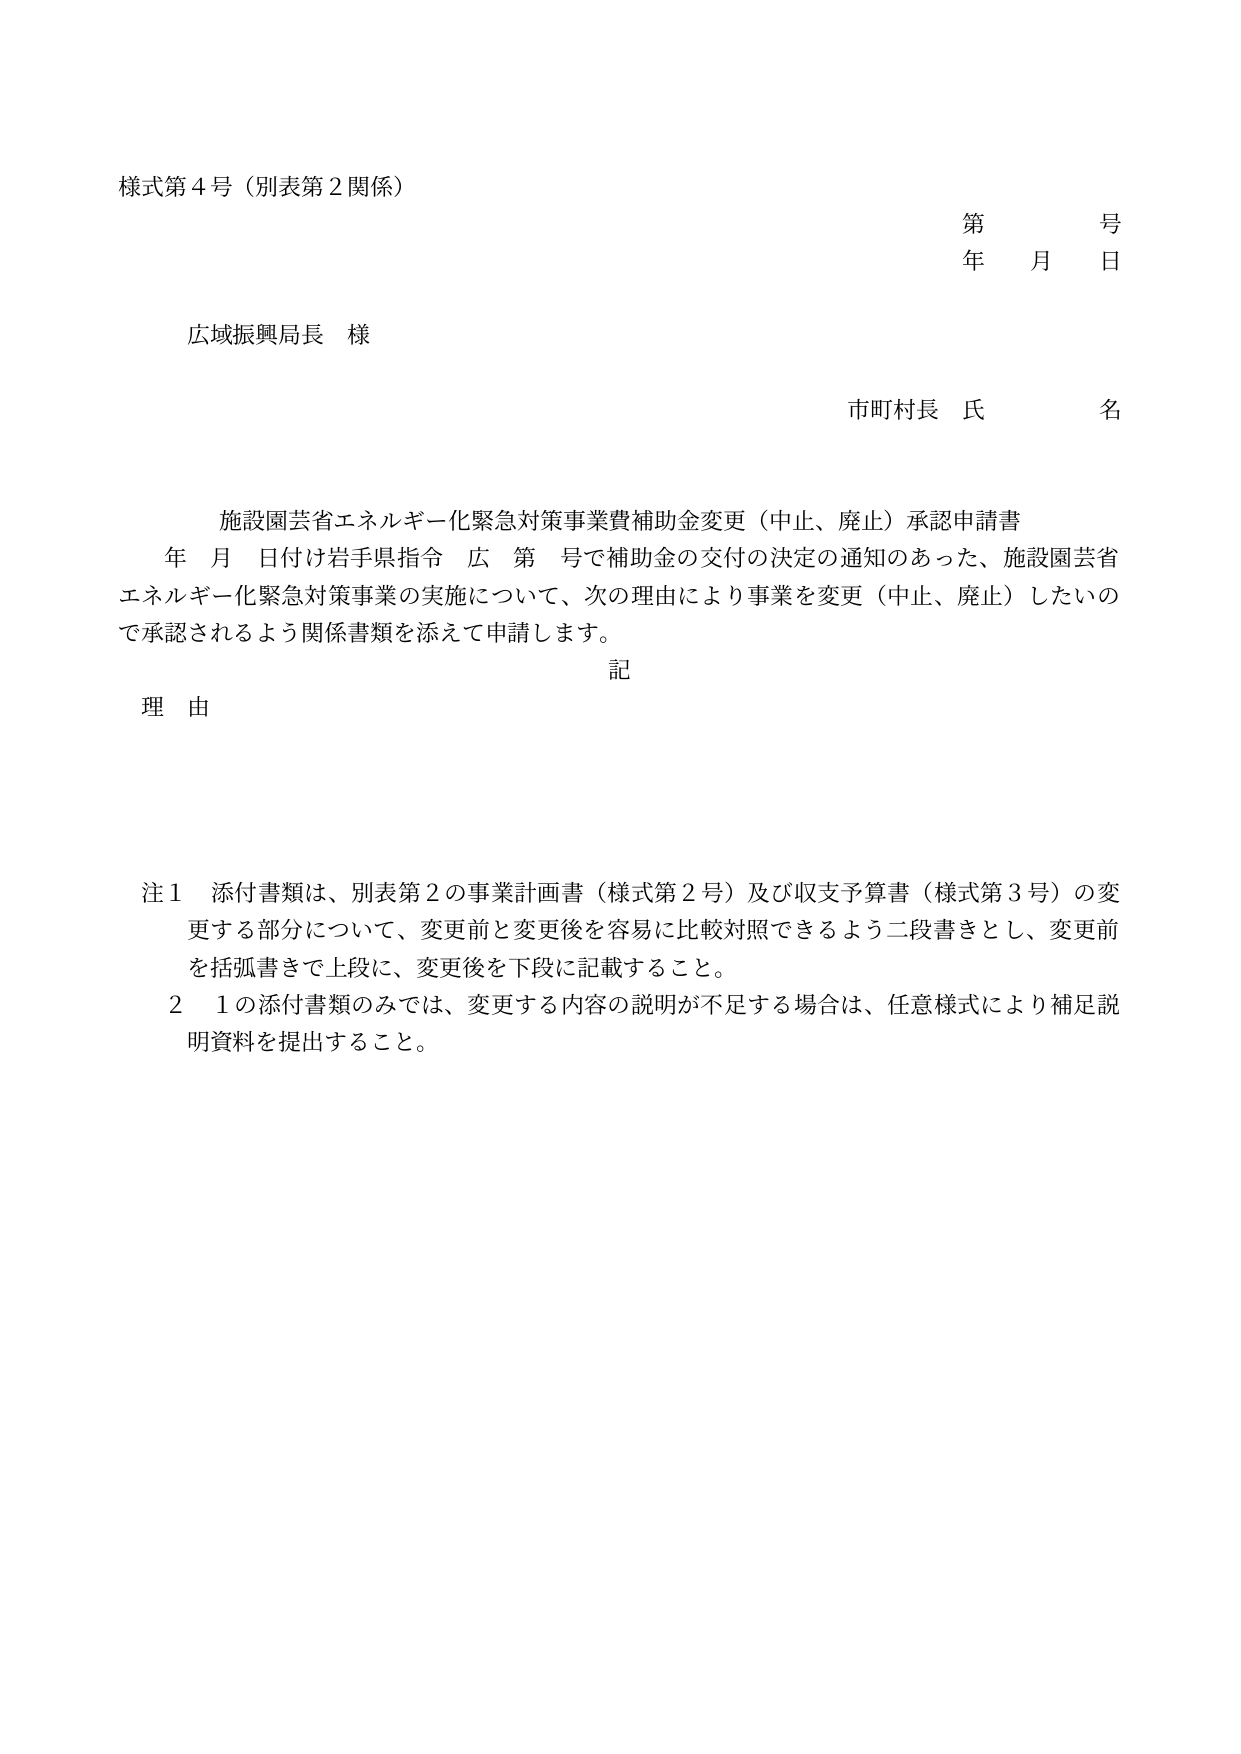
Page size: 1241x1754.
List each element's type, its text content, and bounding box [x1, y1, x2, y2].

text 市町村長 氏 名 [118, 390, 1122, 427]
text 様式第４号（別表第２関係） [118, 167, 1122, 204]
text 広域振興局長 様 [118, 315, 1122, 352]
text 注１ 添付書類は、別表第２の事業計画書（様式第２号）及び収支予算書（様式第３号）の変更する部分について、変更前と変更後を容易に比較対照できるよう二段書きとし、変更前を括弧書きで上段に、変更後を下段に記載すること。 [141, 873, 1122, 985]
text ２ １の添付書類のみでは、変更する内容の説明が不足する場合は、任意様式により補足説明資料を提出すること。 [118, 985, 1122, 1059]
text 第 号 [118, 204, 1122, 241]
subtitle 記 [118, 650, 1122, 687]
text 施設園芸省エネルギー化緊急対策事業費補助金変更（中止、廃止）承認申請書 [118, 501, 1122, 538]
text 理 由 [118, 687, 1122, 724]
text 年 月 日 [118, 241, 1122, 278]
text 年 月 日付け岩手県指令 広 第 号で補助金の交付の決定の通知のあった、施設園芸省エネルギー化緊急対策事業の実施について、次の理由により事業を変更（中止、廃止）したいので承認されるよう関係書類を添えて申請します。 [118, 538, 1122, 650]
